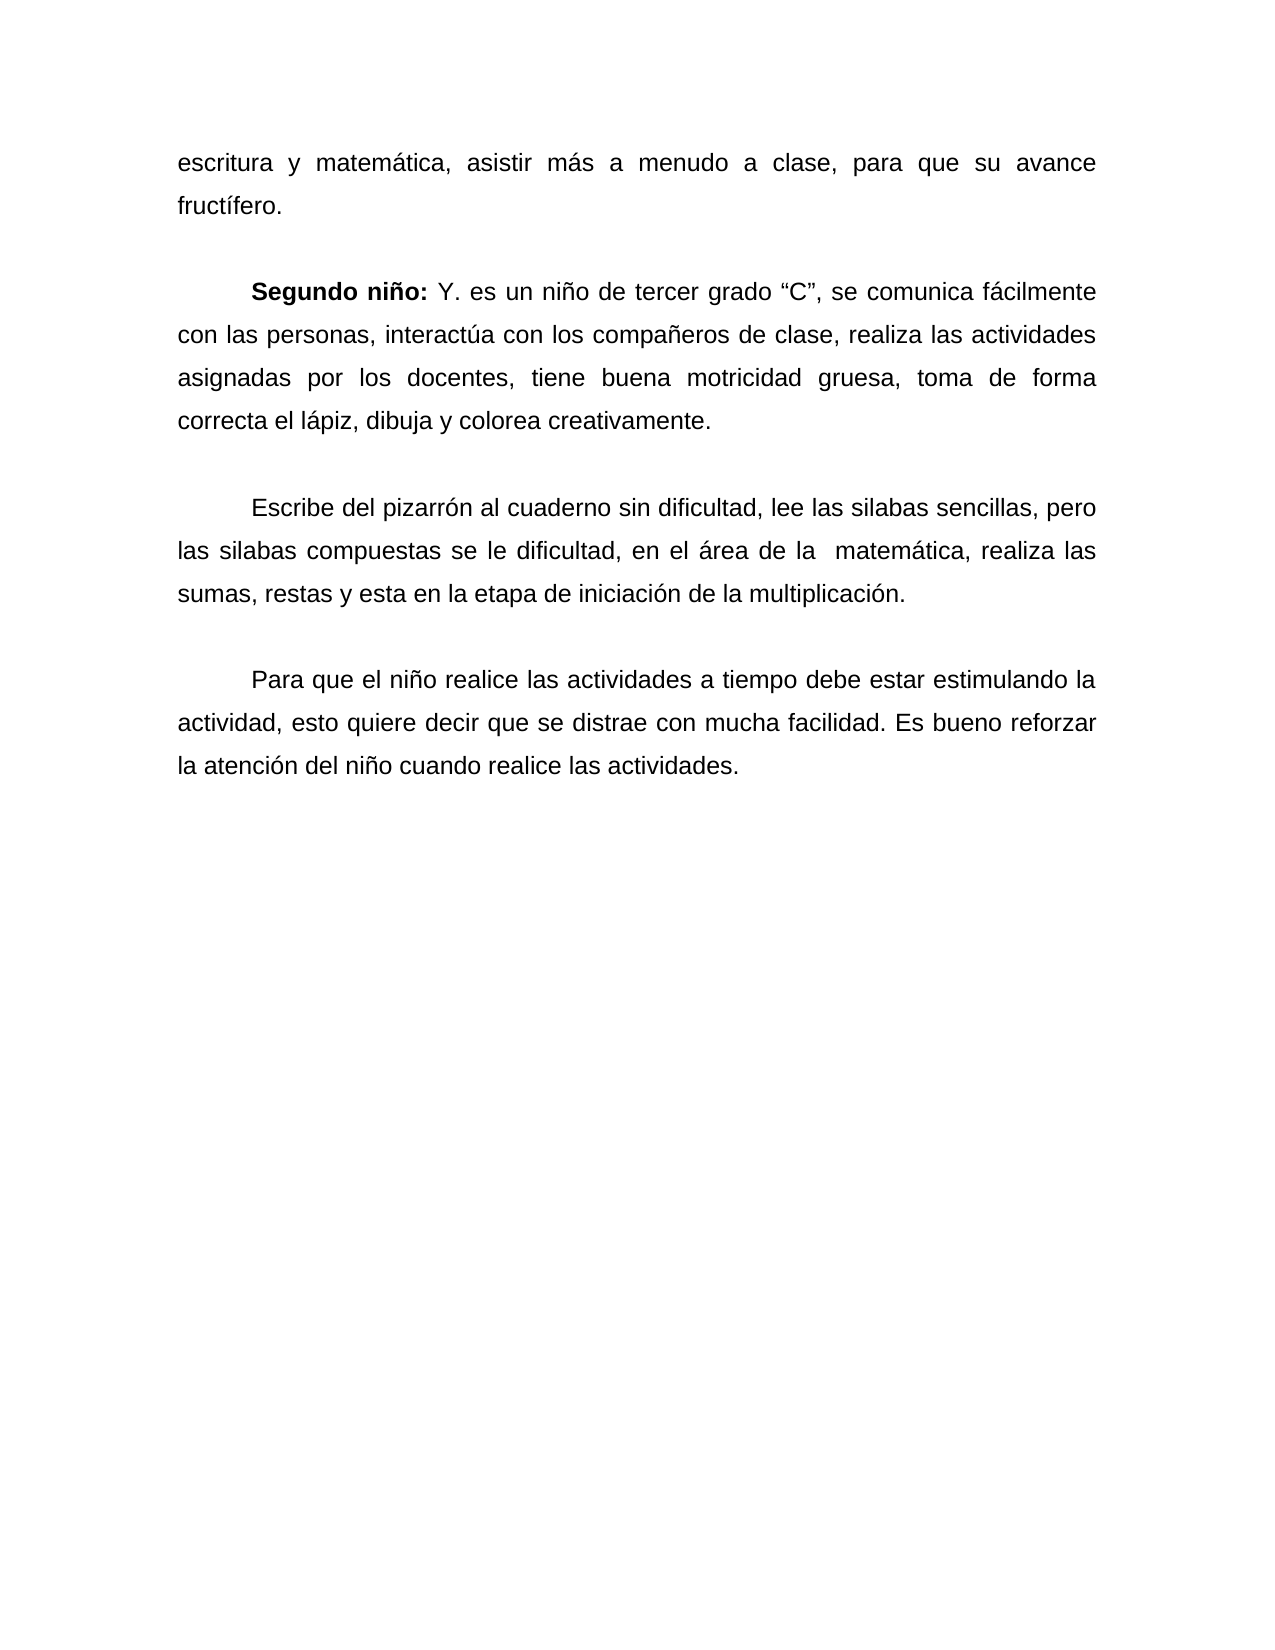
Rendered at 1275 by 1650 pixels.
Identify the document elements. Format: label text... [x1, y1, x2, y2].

text Para que el niño realice las actividades a tiempo debe estar estimulando la actividad, esto quiere decir que se distrae con mucha facilidad. Es bueno reforzar la atención del niño cuando realice las actividades. [177, 665, 1098, 780]
text Escribe del pizarrón al cuaderno sin dificultad, lee las silabas sencillas, pero las silabas compuestas se le dificultad, en el área de la matemática, realiza las sumas, restas y esta en la etapa de iniciación de la multiplicación. [177, 493, 1098, 608]
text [177, 148, 1098, 219]
text Segundo niño: Y. es un niño de tercer grado “C”, se comunica fácilmente con las personas, interactúa con los compañeros de clase, realiza las actividades asignadas por los docentes, tiene buena motricidad gruesa, toma de forma correcta el lápiz, dibuja y colorea creativamente. [177, 277, 1098, 435]
